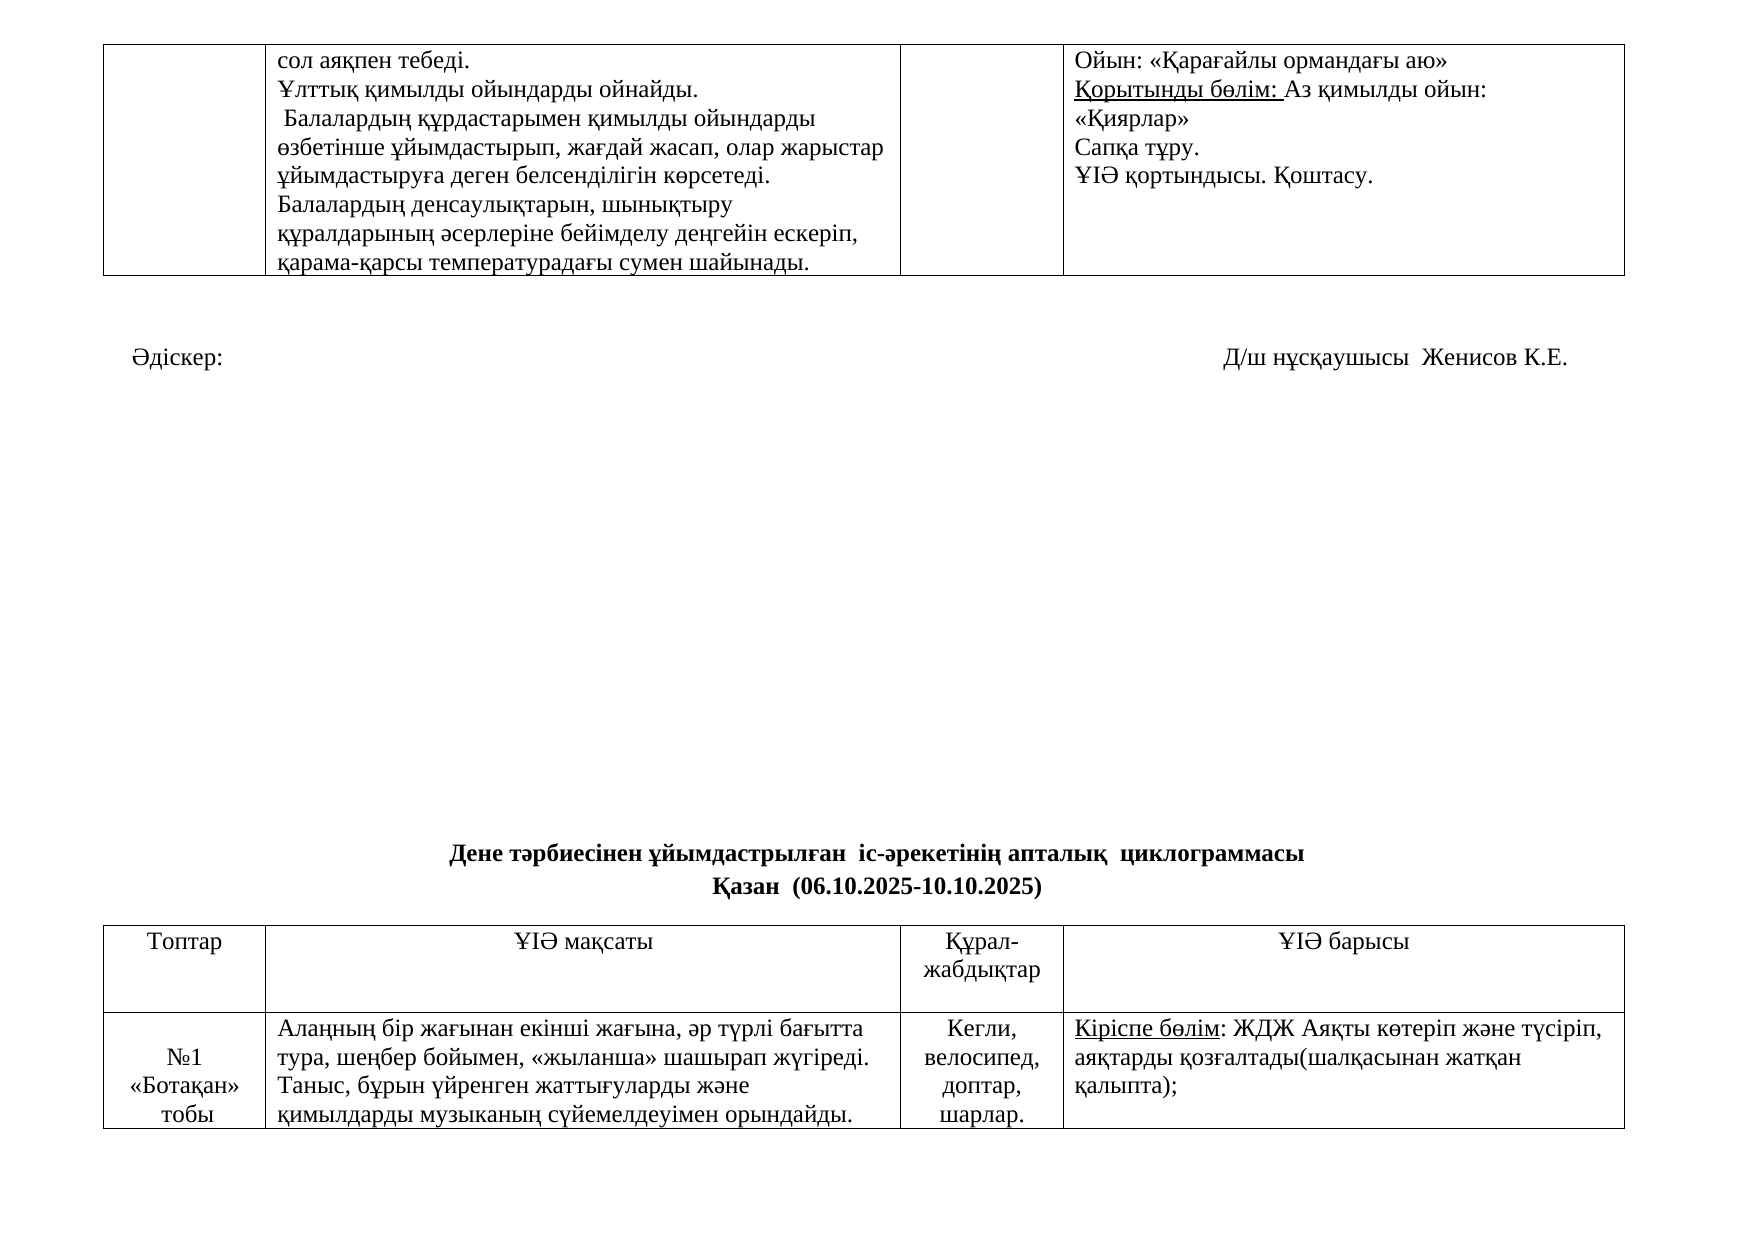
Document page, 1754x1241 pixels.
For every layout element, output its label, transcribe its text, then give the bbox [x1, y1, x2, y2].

table_header ҰІӘ барысы [1064, 926, 1624, 1012]
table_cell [1064, 1013, 1624, 1128]
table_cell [266, 45, 900, 275]
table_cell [901, 1013, 1063, 1128]
table_header Топтар [104, 926, 265, 1012]
table_header ҰІӘ мақсаты [266, 926, 900, 1012]
table_header Құрал-жабдықтар [901, 926, 1063, 1012]
text Қазан (06.10.2025-10.10.2025) [118, 871, 1636, 899]
text Дене тәрбиесінен ұйымдастрылған іс-әрекетінің апталық циклограммасы [118, 838, 1636, 867]
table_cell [266, 1013, 900, 1128]
table_cell №1 «Ботақан» тобы [104, 1013, 265, 1128]
text Әдіскер: Д/ш нұсқаушысы Женисов К.Е. [132, 342, 1636, 371]
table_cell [1064, 45, 1624, 275]
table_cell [901, 45, 1063, 275]
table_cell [104, 45, 265, 275]
